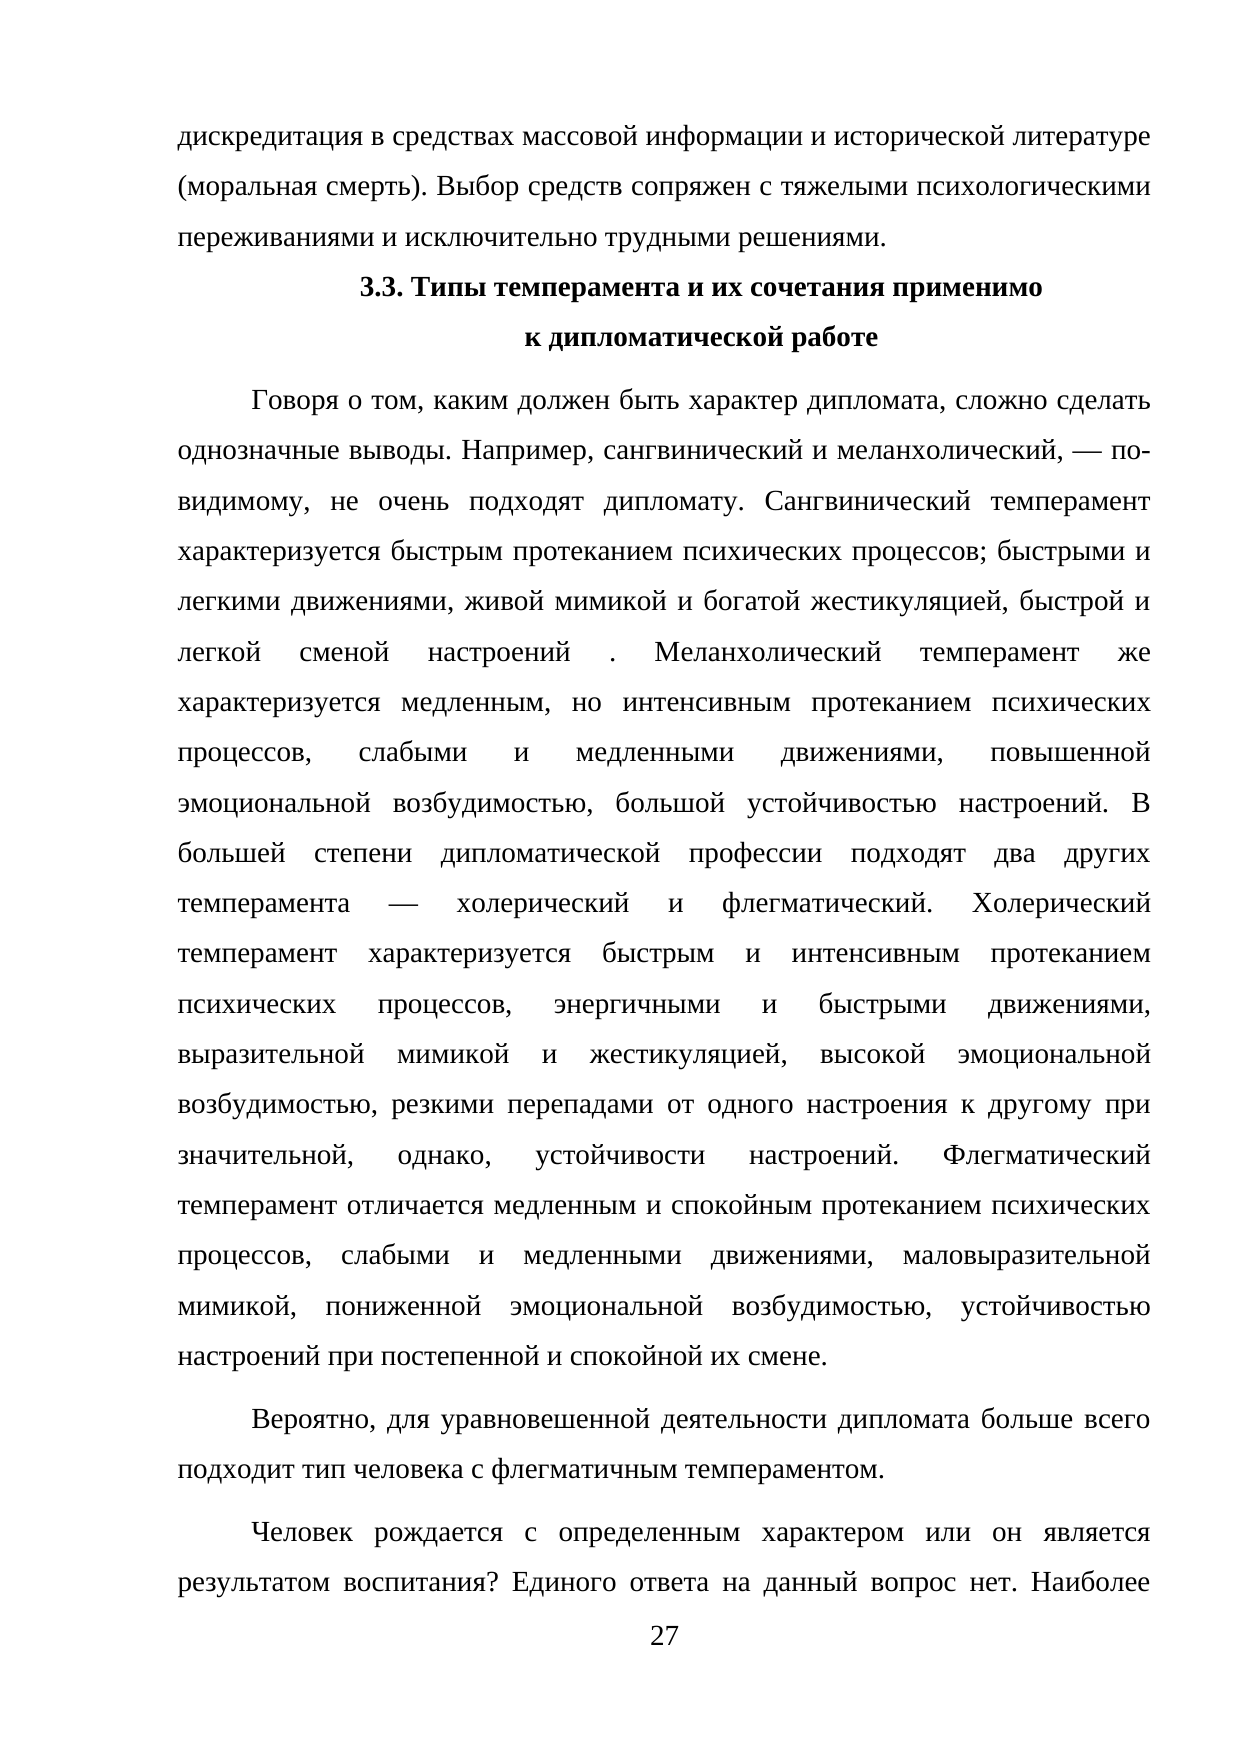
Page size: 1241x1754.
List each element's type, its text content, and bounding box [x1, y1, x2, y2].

text Вероятно, для уравновешенной деятельности дипломата больше всего подходит тип человека с флегматичным темпераментом. [177, 1401, 1152, 1485]
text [177, 118, 1152, 252]
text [177, 1514, 1152, 1598]
text к дипломатической работе [177, 319, 1152, 353]
text Говоря о том, каким должен быть характер дипломата, сложно сделать однозначные выводы. Например, сангвинический и меланхолический, — по-видимому, не очень подходят дипломату. Сангвинический темперамент характеризуется быстрым протеканием психических процессов; быстрыми и легкими движениями, живой мимикой и богатой жестикуляцией, быстрой и легкой сменой настроений . Меланхолический темперамент же характеризуется медленным, но интенсивным протеканием психических процессов, слабыми и медленными движениями, повышенной эмоциональной возбудимостью, большой устойчивостью настроений. В большей степени дипломатической профессии подходят два других темперамента — холерический и флегматический. Холерический темперамент характеризуется быстрым и интенсивным протеканием психических процессов, энергичными и быстрыми движениями, выразительной мимикой и жестикуляцией, высокой эмоциональной возбудимостью, резкими перепадами от одного настроения к другому при значительной, однако, устойчивости настроений. Флегматический темперамент отличается медленным и спокойным протеканием психических процессов, слабыми и медленными движениями, маловыразительной мимикой, пониженной эмоциональной возбудимостью, устойчивостью настроений при постепенной и спокойной их смене. [177, 382, 1152, 1372]
text 3.3. Типы темперамента и их сочетания применимо [177, 269, 1152, 303]
